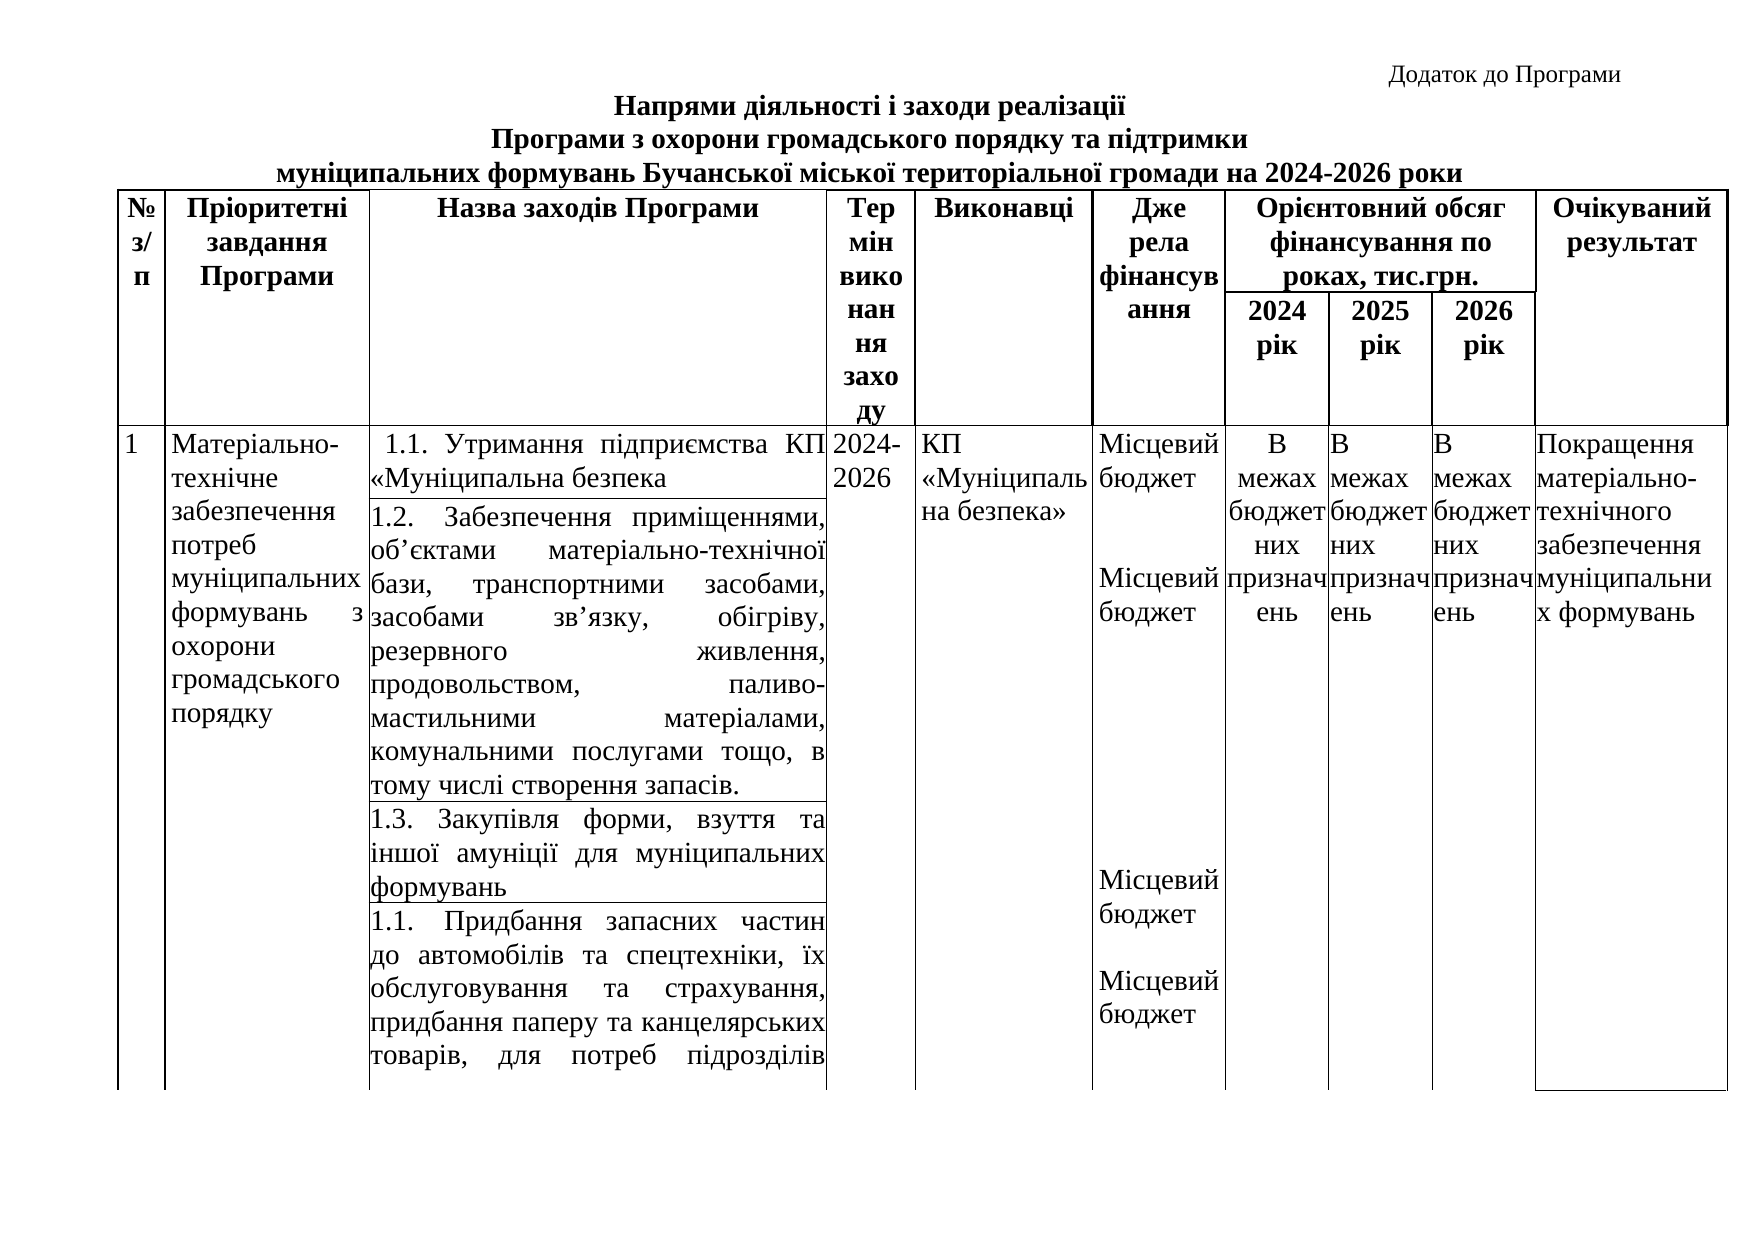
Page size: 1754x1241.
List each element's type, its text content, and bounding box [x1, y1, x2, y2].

table_cell Покращення матеріально-технічного забезпечення муніципальних формувань [1536, 426, 1727, 1090]
table_cell 2024 рік [1226, 293, 1328, 425]
table_cell 1 [119, 426, 164, 1090]
table_cell В межах бюджетних призначень [1226, 426, 1328, 1090]
table_cell 1.3. Закупівля форми, взуття та іншої амуніції для муніципальних формувань [370, 802, 826, 902]
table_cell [370, 903, 826, 1090]
table_header Очікуваний результат [1537, 191, 1726, 291]
table_cell Утримання підприємства КП «Муніципальна безпека [370, 426, 826, 498]
table_cell [1536, 291, 1726, 425]
table_header Дже рела фінансування [1094, 191, 1224, 425]
table_cell В межах бюджетних призначень [1329, 426, 1432, 1090]
table_header Тер мін виконан ня захо ду [827, 191, 914, 425]
text муніципальних формувань Бучанської міської територіальної громади на 2024-2026 роки [118, 155, 1621, 188]
table_cell 2025 рік [1330, 293, 1431, 425]
table_header Назва заходів Програми [370, 190, 826, 425]
table_header Орієнтовний обсяг фінансування по роках, тис.грн. [1226, 191, 1535, 291]
text Напрями діяльності і заходи реалізації [118, 88, 1621, 121]
table_cell Матеріально-технічне забезпечення потреб муніципальних формувань з охорони громадського порядку [166, 426, 369, 1090]
table_cell Забезпечення приміщеннями, об’єктами матеріально-технічної бази, транспортними засобами, засобами зв’язку, обігріву, резервного живлення, продовольством, паливо-мастильними матеріалами, комунальними послугами тощо, в тому числі створення запасів. [370, 499, 826, 801]
table_cell В межах бюджетних призначень [1433, 426, 1535, 1090]
table_header Пріоритетні завдання Програми [166, 191, 369, 425]
table_cell 2024-2026 [827, 426, 915, 1090]
table_header № з/п [119, 191, 164, 425]
table_cell 2026 рік [1433, 293, 1534, 425]
table_cell Місцевий бюджет Місцевий бюджет Місцевий бюджет Місцевий бюджет Місцевий бюджет [1093, 426, 1225, 1090]
text Програми з охорони громадського порядку та підтримки [118, 121, 1621, 155]
text Додаток до Програми [118, 59, 1621, 88]
table_header Виконавці [916, 191, 1091, 425]
table_cell КП «Муніципальна безпека» [916, 426, 1092, 1090]
